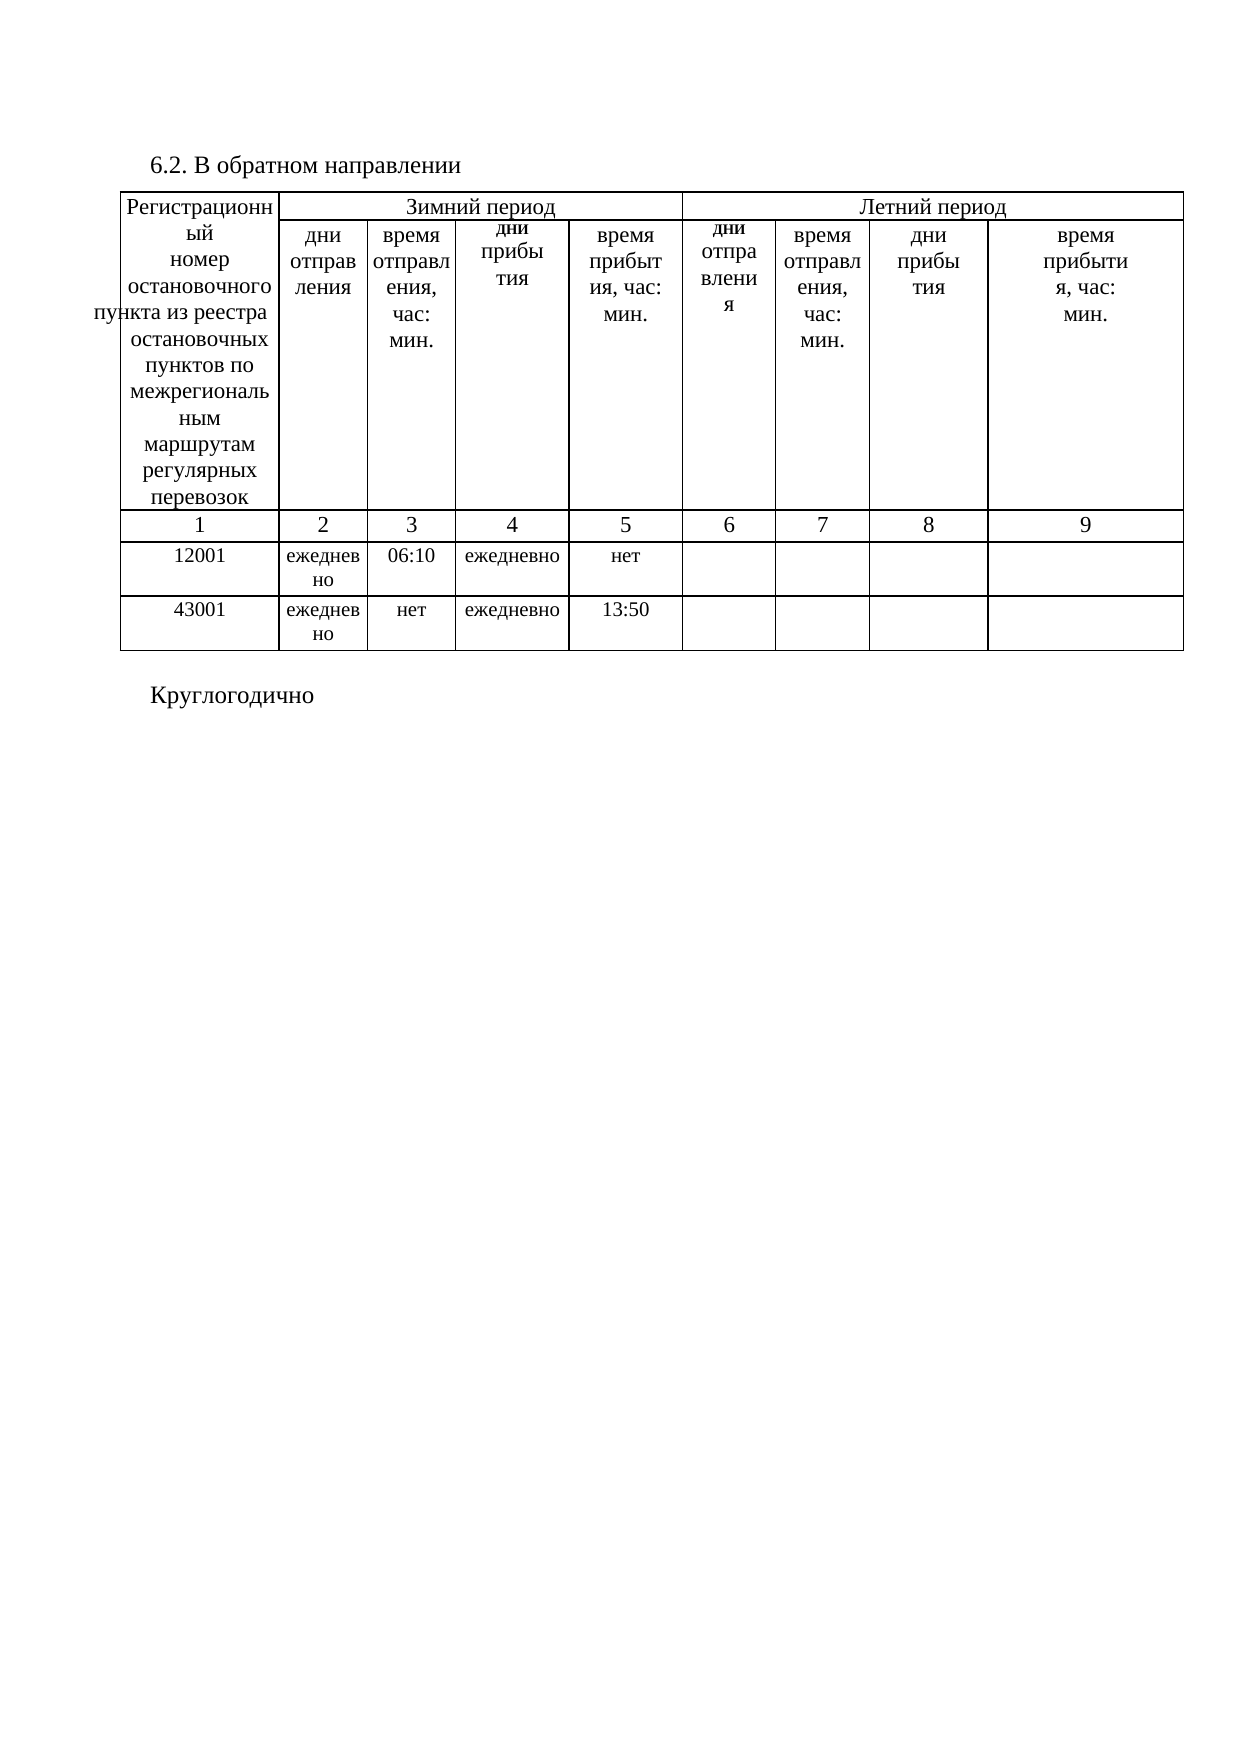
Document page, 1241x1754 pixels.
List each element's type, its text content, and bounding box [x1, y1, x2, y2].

table_header Регистрационный номер остановочного пункта из реестра остановочных пунктов по межрегиональным маршрутам регулярных перевозок [121, 193, 278, 509]
table_cell дни прибы тия [870, 221, 987, 509]
table_cell [870, 543, 987, 595]
table_cell [683, 543, 775, 595]
table_cell нет [368, 597, 455, 650]
table_cell [870, 597, 987, 650]
table_cell 1 [121, 511, 278, 541]
table_header Летний период [683, 193, 1183, 219]
table_cell 12001 [121, 543, 278, 595]
table_cell 4 [456, 511, 568, 541]
table_cell 9 [989, 511, 1183, 541]
table_cell ежедневно [456, 543, 568, 595]
table_cell ДНИ прибы тия [456, 221, 568, 509]
table_cell время прибыт ия, час: мин. [570, 221, 682, 509]
table_cell 2 [280, 511, 367, 541]
table_cell 7 [776, 511, 869, 541]
table_cell время прибыти я, час: мин. [989, 221, 1183, 509]
table_cell [776, 597, 869, 650]
table_cell 06:10 [368, 543, 455, 595]
table_cell время отправл ения, час: мин. [776, 221, 869, 509]
table_cell [776, 543, 869, 595]
table_cell ежедневно [456, 597, 568, 650]
table_cell [989, 597, 1183, 650]
table_cell [989, 543, 1183, 595]
table_cell 3 [368, 511, 455, 541]
table_cell ежедневно [280, 597, 367, 650]
table_cell ДНИ отпра влени я [683, 221, 775, 509]
text 6.2. В обратном направлении [150, 150, 1090, 179]
table_cell 43001 [121, 597, 278, 650]
table_cell 8 [870, 511, 987, 541]
table_header Зимний период [280, 193, 682, 219]
table_cell время отправл ения, час: мин. [368, 221, 455, 509]
table_cell 5 [570, 511, 682, 541]
table_cell ежедневно [280, 543, 367, 595]
table_cell дни отправ ления [280, 221, 367, 509]
table_cell [683, 597, 775, 650]
table_cell 6 [683, 511, 775, 541]
table_cell 13:50 [570, 597, 682, 650]
text Круглогодично [150, 680, 1090, 709]
table_cell нет [570, 543, 682, 595]
